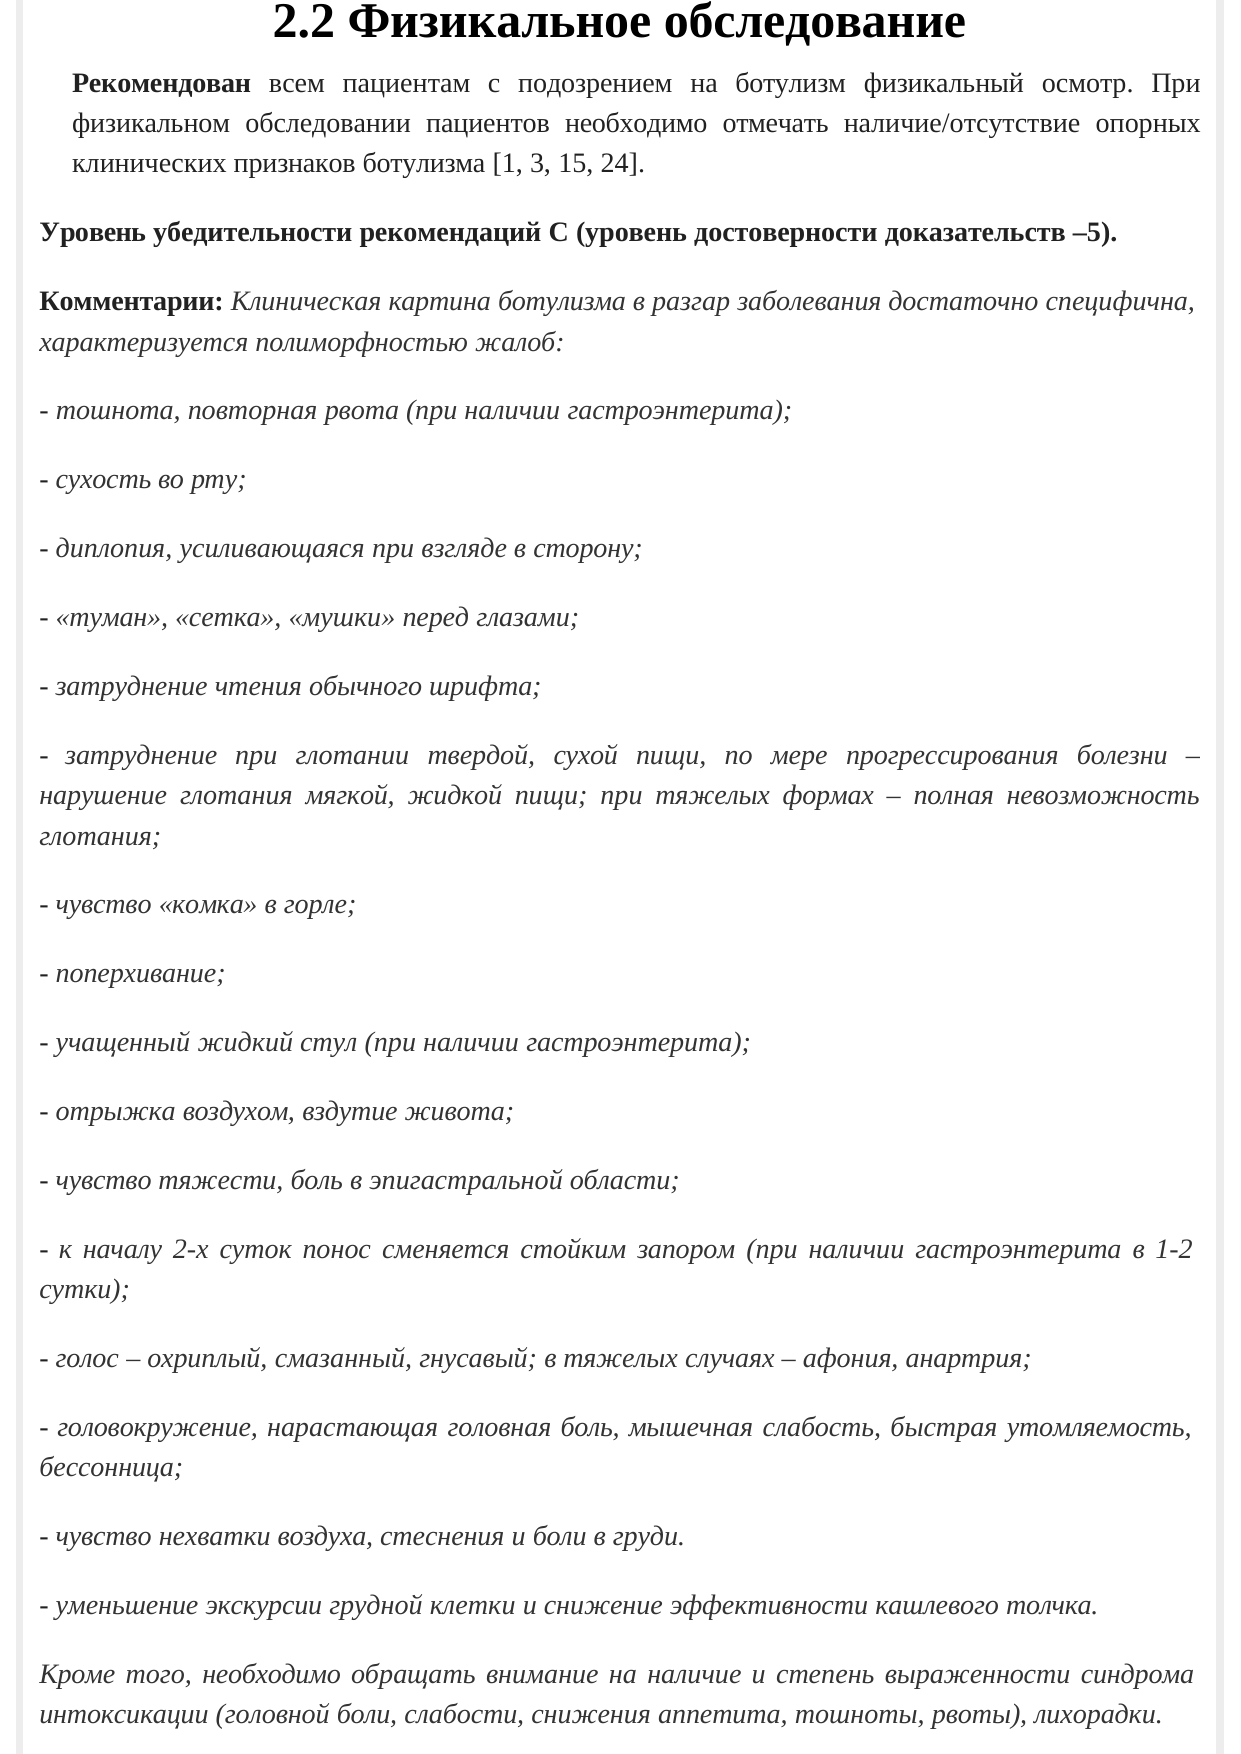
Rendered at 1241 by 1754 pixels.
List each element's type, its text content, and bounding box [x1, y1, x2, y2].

list чувство «комка» в горле; [39, 887, 1236, 920]
list к началу 2-х суток понос сменяется стойким запором (при наличии гастроэнтерита в 1-2 сутки); [39, 1232, 1201, 1304]
text Комментарии: Клиническая картина ботулизма в разгар заболевания достаточно специфична, характеризуется полиморфностью жалоб: [39, 284, 1201, 357]
list «туман», «сетка», «мушки» перед глазами; [39, 600, 1236, 632]
list уменьшение экскурсии грудной клетки и снижение эффективности кашлевого толчка. [39, 1588, 1236, 1620]
text Рекомендован всем пациентам с подозрением на ботулизм физикальный осмотр. При физикальном обследовании пациентов необходимо отмечать наличие/отсутствие опорных клинических признаков ботулизма [1, 3, 15, 24]. [72, 66, 1201, 179]
list тошнота, повторная рвота (при наличии гастроэнтерита); [39, 393, 1236, 426]
list затруднение при глотании твердой, сухой пищи, по мере прогрессирования болезни – нарушение глотания мягкой, жидкой пищи; при тяжелых формах – полная невозможность глотания; [39, 738, 1200, 851]
list затруднение чтения обычного шрифта; [39, 669, 1236, 701]
list поперхивание; [39, 956, 1236, 989]
list головокружение, нарастающая головная боль, мышечная слабость, быстрая утомляемость, бессонница; [39, 1410, 1201, 1483]
list чувство нехватки воздуха, стеснения и боли в груди. [39, 1519, 1236, 1551]
list чувство тяжести, боль в эпигастральной области; [39, 1163, 1236, 1195]
subtitle Уровень убедительности рекомендаций С (уровень достоверности доказательств –5). [39, 215, 1236, 248]
list диплопия, усиливающаяся при взгляде в сторону; [39, 531, 1236, 563]
list сухость во рту; [39, 462, 1236, 495]
list учащенный жидкий стул (при наличии гастроэнтерита); [39, 1025, 1236, 1057]
list отрыжка воздухом, вздутие живота; [39, 1094, 1236, 1126]
text Кроме того, необходимо обращать внимание на наличие и степень выраженности синдрома интоксикации (головной боли, слабости, снижения аппетита, тошноты, рвоты), лихорадки. [39, 1657, 1201, 1729]
list голос – охриплый, смазанный, гнусавый; в тяжелых случаях – афония, анартрия; [39, 1341, 1236, 1373]
subtitle Физикальное обследование [272, 0, 1236, 46]
